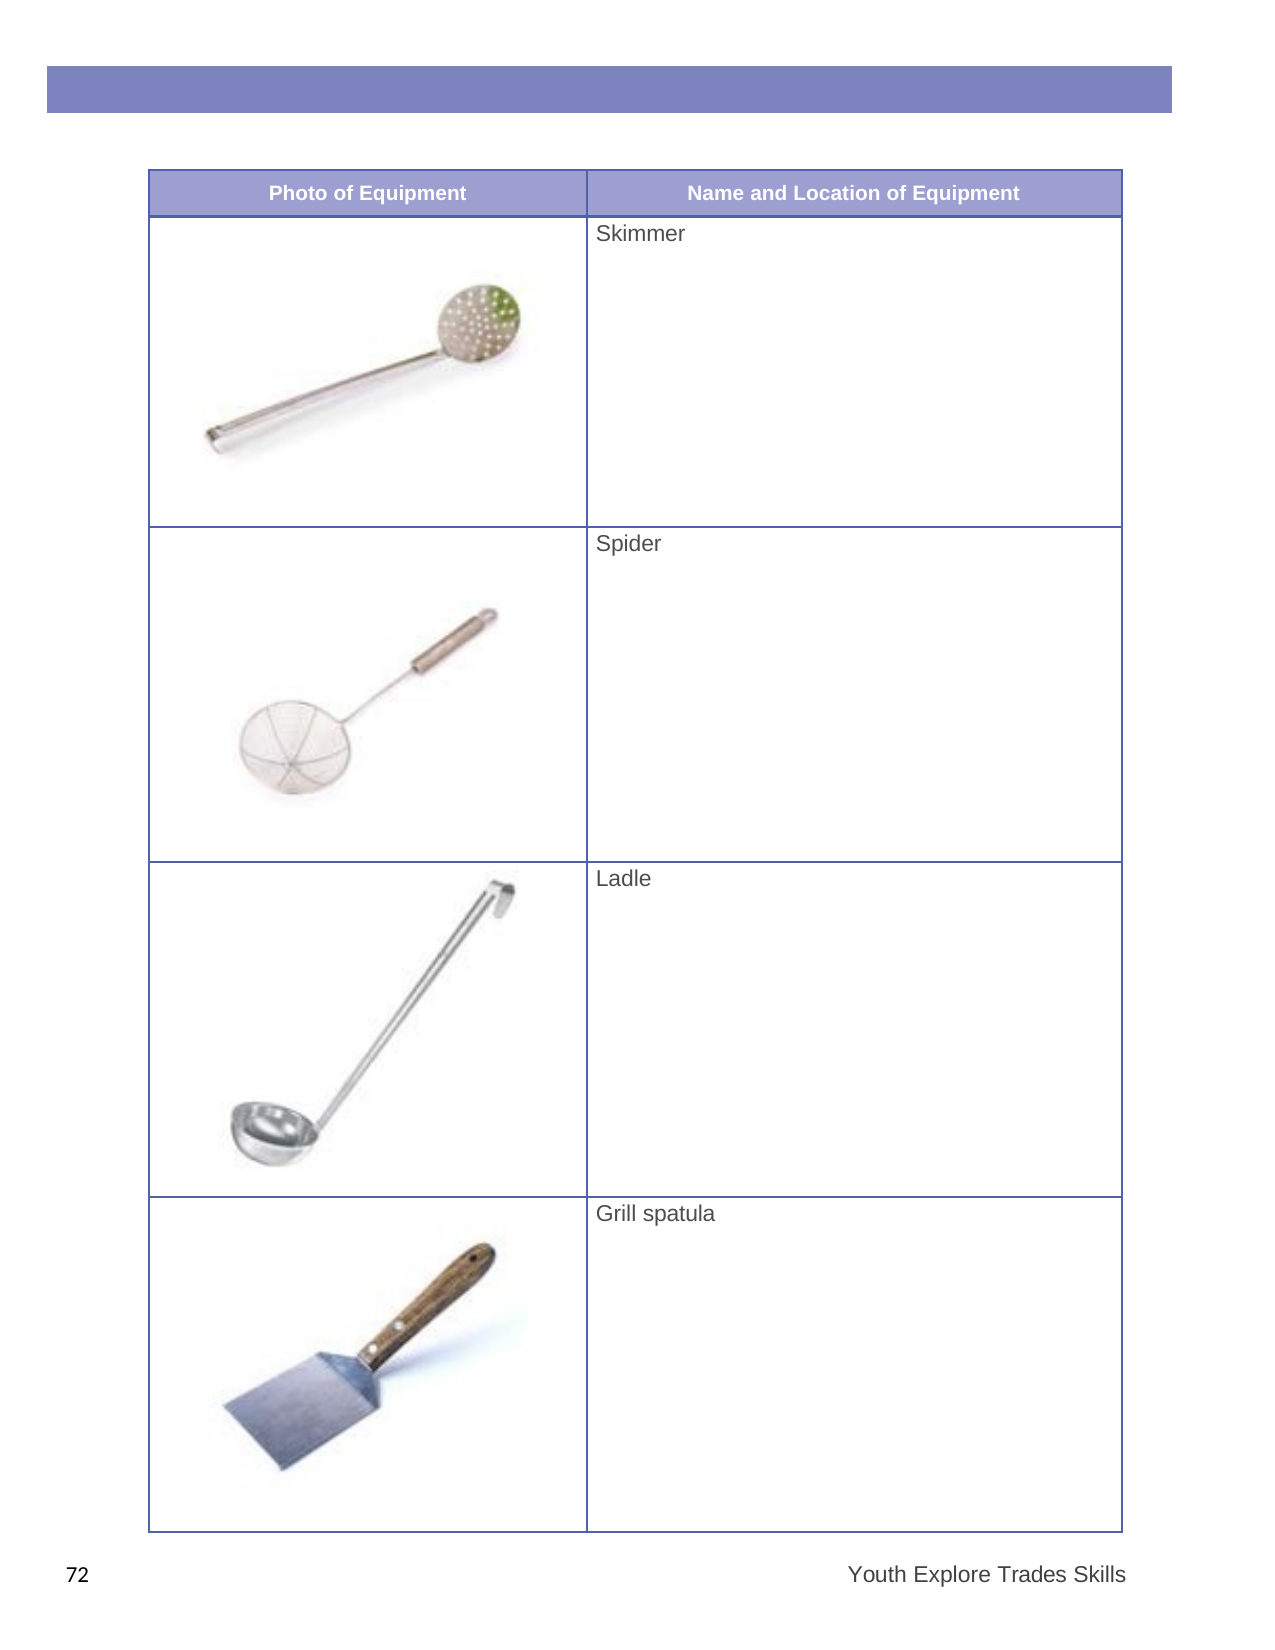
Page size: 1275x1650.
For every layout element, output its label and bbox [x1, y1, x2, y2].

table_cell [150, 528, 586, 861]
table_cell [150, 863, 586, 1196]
picture [181, 570, 556, 820]
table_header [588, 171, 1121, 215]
picture [202, 870, 534, 1188]
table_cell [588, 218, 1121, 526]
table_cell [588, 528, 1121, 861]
picture [169, 238, 569, 505]
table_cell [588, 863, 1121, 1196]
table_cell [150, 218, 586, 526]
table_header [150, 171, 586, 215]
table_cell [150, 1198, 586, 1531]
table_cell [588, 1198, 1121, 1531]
picture [208, 1223, 528, 1505]
